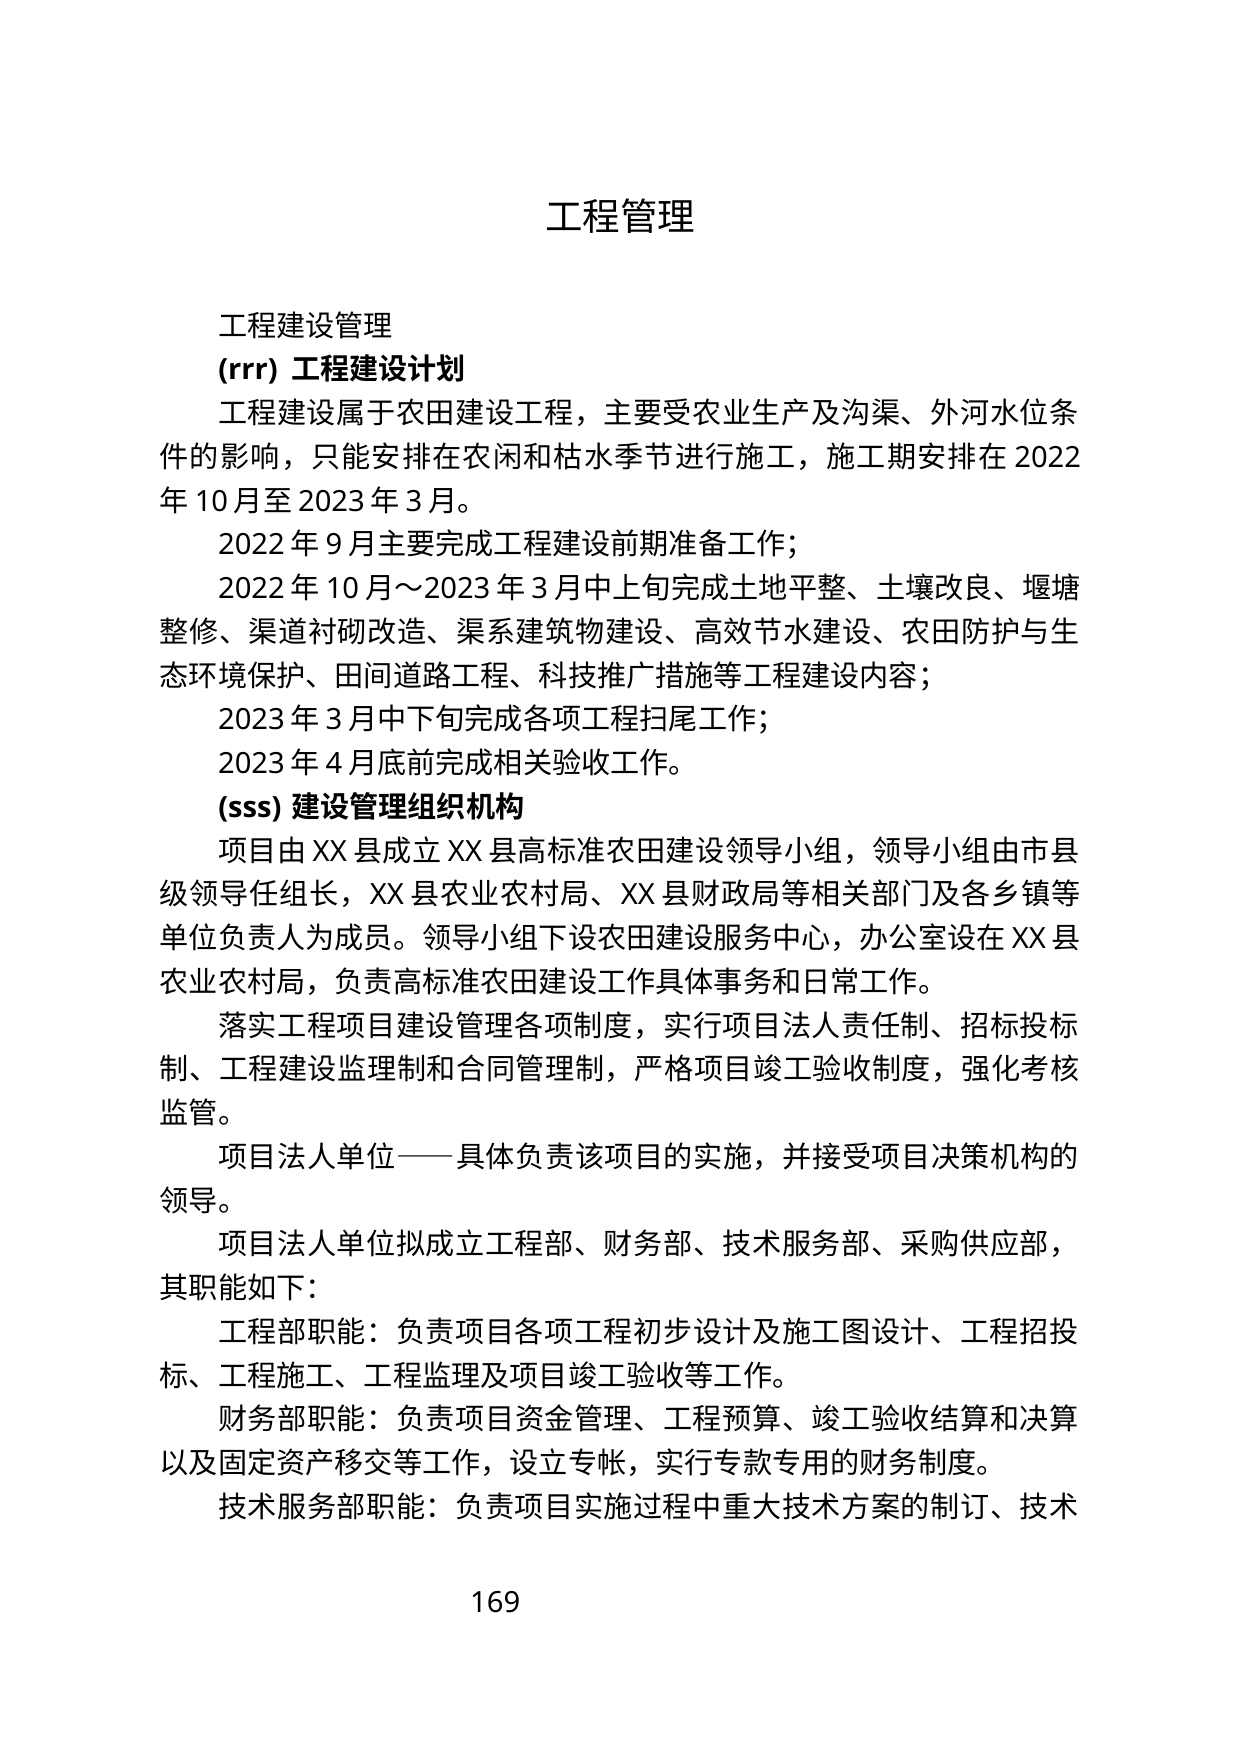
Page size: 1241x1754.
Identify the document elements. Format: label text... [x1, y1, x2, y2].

text 项目法人单位——具体负责该项目的实施，并接受项目决策机构的领导。 [159, 1132, 1081, 1220]
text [159, 1482, 1081, 1526]
text 工程建设属于农田建设工程，主要受农业生产及沟渠、外河水位条件的影响，只能安排在农闲和枯水季节进行施工，施工期安排在2022年10月至2023年3月。 [159, 388, 1081, 520]
text 2023年3月中下旬完成各项工程扫尾工作； [159, 695, 1081, 738]
subtitle 工程管理 [159, 195, 1081, 239]
text 项目由XX县成立XX县高标准农田建设领导小组，领导小组由市县级领导任组长，XX县农业农村局、XX县财政局等相关部门及各乡镇等单位负责人为成员。领导小组下设农田建设服务中心，办公室设在XX县农业农村局，负责高标准农田建设工作具体事务和日常工作。 [159, 826, 1081, 1001]
list 工程建设计划 [159, 345, 1081, 388]
text 工程建设管理 [159, 301, 1081, 345]
text 2022年9月主要完成工程建设前期准备工作； [159, 520, 1081, 563]
text 2022年10月～2023年3月中上旬完成土地平整、土壤改良、堰塘整修、渠道衬砌改造、渠系建筑物建设、高效节水建设、农田防护与生态环境保护、田间道路工程、科技推广措施等工程建设内容； [159, 563, 1081, 695]
text 工程部职能：负责项目各项工程初步设计及施工图设计、工程招投标、工程施工、工程监理及项目竣工验收等工作。 [159, 1307, 1081, 1395]
text 项目法人单位拟成立工程部、财务部、技术服务部、采购供应部，其职能如下： [159, 1220, 1081, 1307]
text 2023年4月底前完成相关验收工作。 [159, 738, 1081, 782]
list 建设管理组织机构 [159, 782, 1081, 826]
text 财务部职能：负责项目资金管理、工程预算、竣工验收结算和决算以及固定资产移交等工作，设立专帐，实行专款专用的财务制度。 [159, 1395, 1081, 1482]
text 落实工程项目建设管理各项制度，实行项目法人责任制、招标投标制、工程建设监理制和合同管理制，严格项目竣工验收制度，强化考核监管。 [159, 1001, 1081, 1132]
